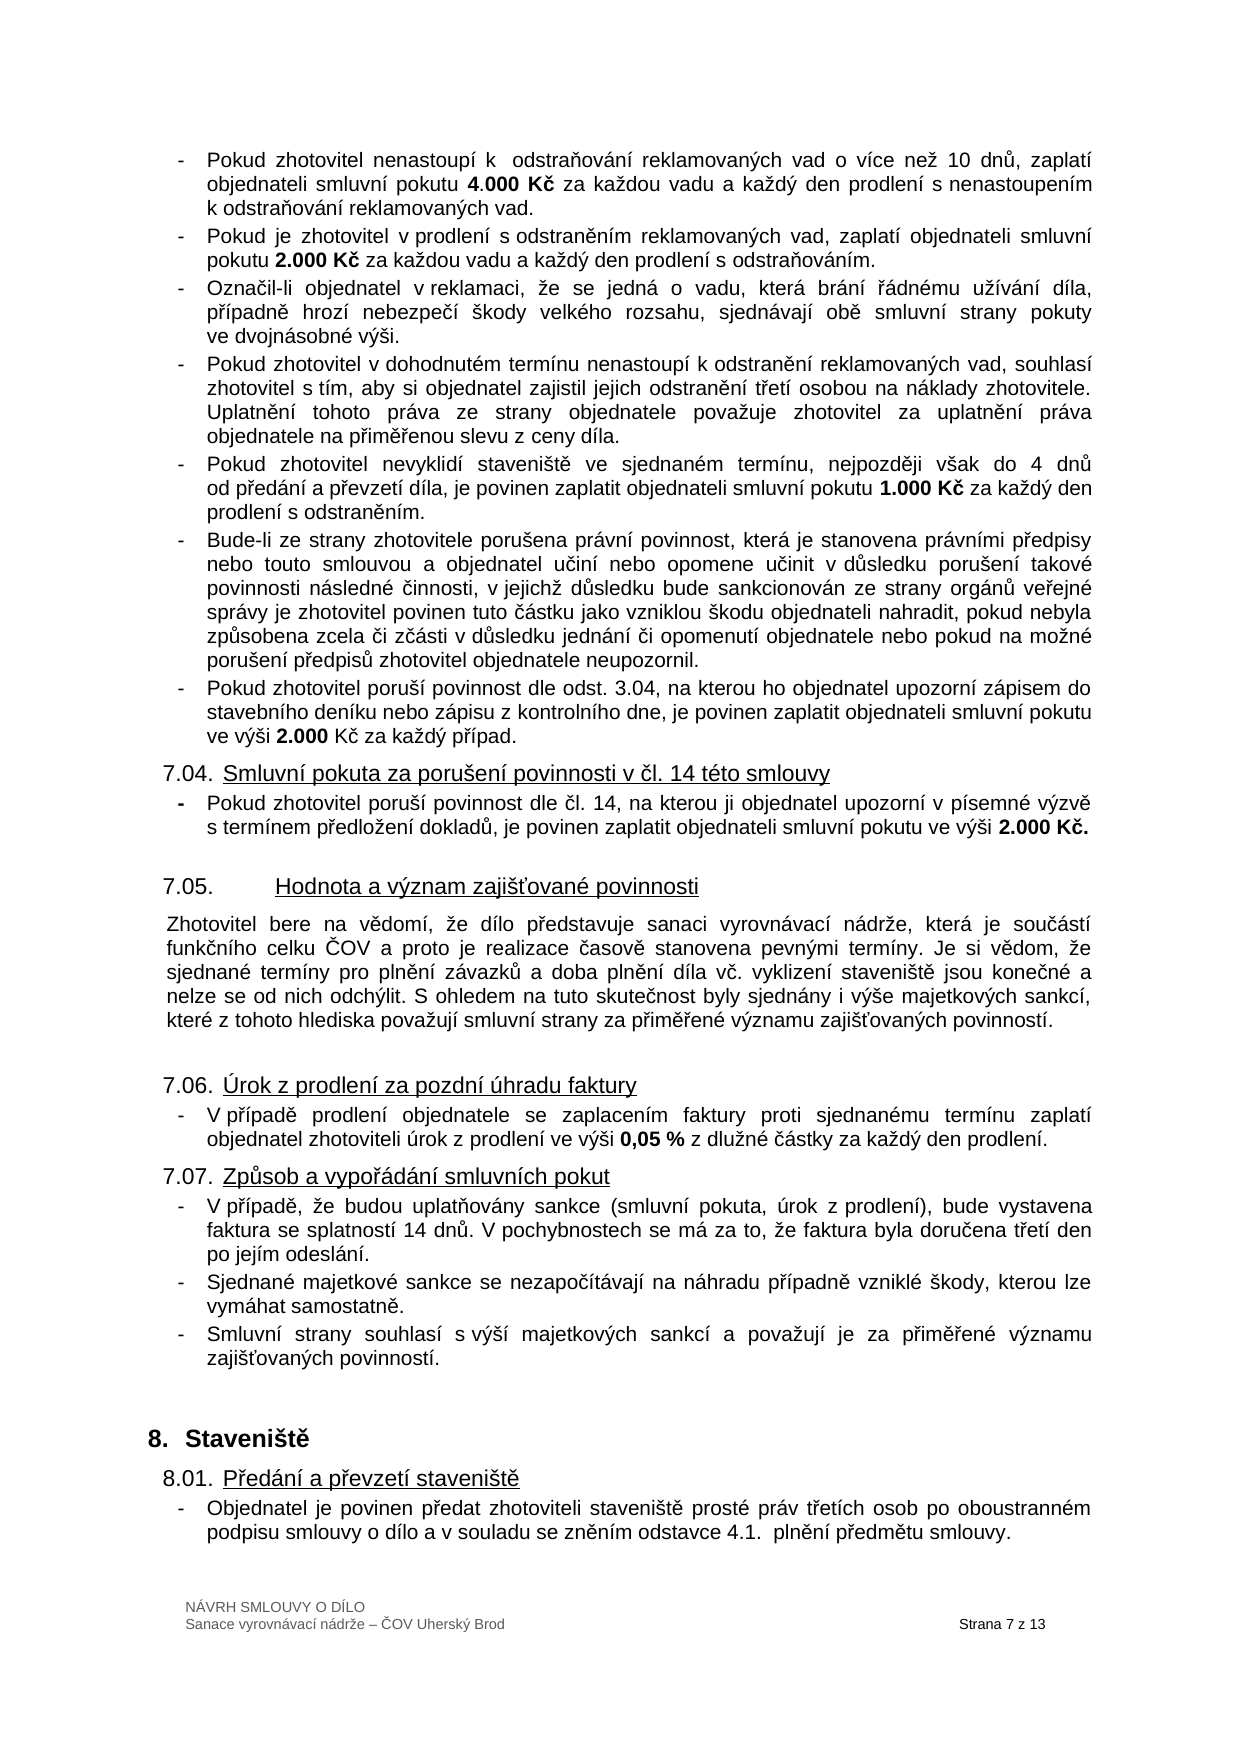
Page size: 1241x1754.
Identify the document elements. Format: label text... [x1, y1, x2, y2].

text Pokud zhotovitel poruší povinnost dle odst. 3.04, na kterou ho objednatel upozorní zápisem do stavebního deníku nebo zápisu z kontrolního dne, je povinen zaplatit objednateli smluvní pokutu ve výši 2.000 Kč za každý případ. [177, 676, 1093, 748]
text Pokud zhotovitel nenastoupí k odstraňování reklamovaných vad o více než 10 dnů, zaplatí objednateli smluvní pokutu 4.000 Kč za každou vadu a každý den prodlení s nenastoupením k odstraňování reklamovaných vad. [177, 148, 1093, 219]
subtitle Předání a převzetí staveniště [162, 1465, 1093, 1491]
subtitle Hodnota a význam zajišťované povinnosti [162, 873, 1093, 899]
text Označil-li objednatel v reklamaci, že se jedná o vadu, která brání řádnému užívání díla, případně hrozí nebezpečí škody velkého rozsahu, sjednávají obě smluvní strany pokuty ve dvojnásobné výši. [177, 276, 1093, 348]
text Pokud zhotovitel v dohodnutém termínu nenastoupí k odstranění reklamovaných vad, souhlasí zhotovitel s tím, aby si objednatel zajistil jejich odstranění třetí osobou na náklady zhotovitele. Uplatnění tohoto práva ze strany objednatele považuje zhotovitel za uplatnění práva objednatele na přiměřenou slevu z ceny díla. [177, 352, 1093, 448]
text Smluvní strany souhlasí s výší majetkových sankcí a považují je za přiměřené významu zajišťovaných povinností. [177, 1322, 1093, 1370]
text Zhotovitel bere na vědomí, že dílo představuje sanaci vyrovnávací nádrže, která je součástí funkčního celku ČOV a proto je realizace časově stanovena pevnými termíny. Je si vědom, že sjednané termíny pro plnění závazků a doba plnění díla vč. vyklizení staveniště jsou konečné a nelze se od nich odchýlit. S ohledem na tuto skutečnost byly sjednány i výše majetkových sankcí, které z tohoto hlediska považují smluvní strany za přiměřené významu zajišťovaných povinností. [166, 912, 1093, 1032]
text V případě, že budou uplatňovány sankce (smluvní pokuta, úrok z prodlení), bude vystavena faktura se splatností 14 dnů. V pochybnostech se má za to, že faktura byla doručena třetí den po jejím odeslání. [177, 1194, 1093, 1266]
text Objednatel je povinen předat zhotoviteli staveniště prosté práv třetích osob po oboustranném podpisu smlouvy o dílo a v souladu se zněním odstavce 4.1. plnění předmětu smlouvy. [177, 1496, 1093, 1543]
text Pokud je zhotovitel v prodlení s odstraněním reklamovaných vad, zaplatí objednateli smluvní pokutu 2.000 Kč za každou vadu a každý den prodlení s odstraňováním. [177, 224, 1093, 272]
text V případě prodlení objednatele se zaplacením faktury proti sjednanému termínu zaplatí objednatel zhotoviteli úrok z prodlení ve výši 0,05 % z dlužné částky za každý den prodlení. [177, 1103, 1093, 1151]
subtitle Staveniště [148, 1424, 1093, 1453]
text Sjednané majetkové sankce se nezapočítávají na náhradu případně vzniklé škody, kterou lze vymáhat samostatně. [177, 1270, 1093, 1318]
list Pokud zhotovitel poruší povinnost dle čl. 14, na kterou ji objednatel upozorní v písemné výzvě s termínem předložení dokladů, je povinen zaplatit objednateli smluvní pokutu ve výši 2.000 Kč. [177, 791, 1093, 838]
subtitle Smluvní pokuta za porušení povinnosti v čl. 14 této smlouvy [162, 760, 1093, 786]
text Bude-li ze strany zhotovitele porušena právní povinnost, která je stanovena právními předpisy nebo touto smlouvou a objednatel učiní nebo opomene učinit v důsledku porušení takové povinnosti následné činnosti, v jejichž důsledku bude sankcionován ze strany orgánů veřejné správy je zhotovitel povinen tuto částku jako vzniklou škodu objednateli nahradit, pokud nebyla způsobena zcela či zčásti v důsledku jednání či opomenutí objednatele nebo pokud na možné porušení předpisů zhotovitel objednatele neupozornil. [177, 528, 1093, 672]
subtitle Úrok z prodlení za pozdní úhradu faktury [162, 1072, 1093, 1098]
subtitle Způsob a vypořádání smluvních pokut [162, 1163, 1093, 1189]
text Pokud zhotovitel nevyklidí staveniště ve sjednaném termínu, nejpozději však do 4 dnů od předání a převzetí díla, je povinen zaplatit objednateli smluvní pokutu 1.000 Kč za každý den prodlení s odstraněním. [177, 452, 1093, 524]
